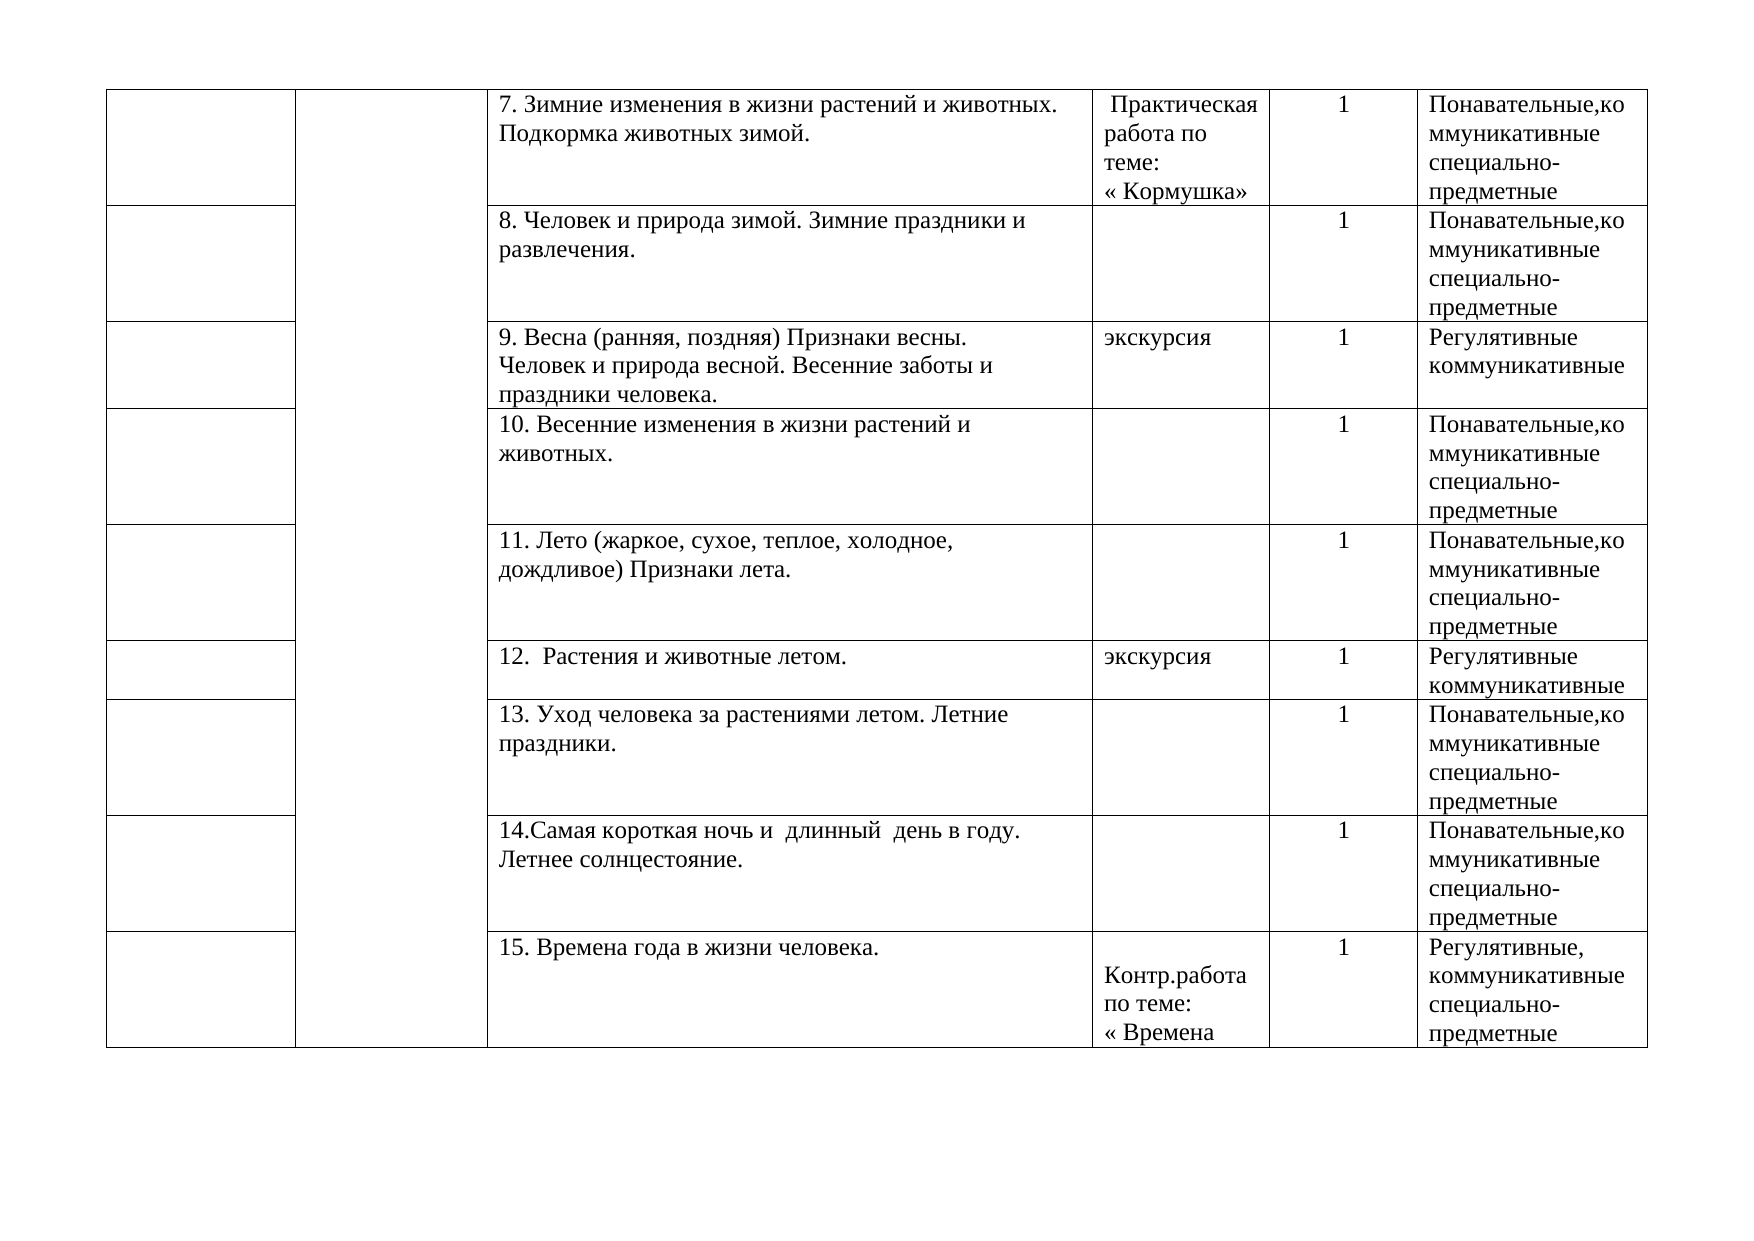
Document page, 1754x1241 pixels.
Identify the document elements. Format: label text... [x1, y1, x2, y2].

table_cell Практическая работа по теме: « Кормушка» [1093, 90, 1269, 204]
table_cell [488, 932, 1092, 1047]
table_cell 10. Весенние изменения в жизни растений и животных. [488, 409, 1092, 524]
table_cell 14.Самая короткая ночь и длинный день в году. Летнее солнцестояние. [488, 816, 1092, 931]
table_cell Регулятивные коммуникативные [1418, 322, 1647, 408]
table_cell Понавательные,коммуникативные специально-предметные [1418, 206, 1647, 321]
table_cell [1093, 932, 1269, 1047]
table_cell [107, 641, 295, 698]
table_cell 9. Весна (ранняя, поздняя) Признаки весны. Человек и природа весной. Весенние заботы и праздники человека. [488, 322, 1092, 408]
table_cell 12. Растения и животные летом. [488, 641, 1092, 698]
table_cell [107, 90, 295, 204]
table_cell 1 [1270, 409, 1417, 524]
table_cell [107, 409, 295, 524]
table_cell [107, 322, 295, 408]
table_cell 8. Человек и природа зимой. Зимние праздники и развлечения. [488, 206, 1092, 321]
table_cell 11. Лето (жаркое, сухое, теплое, холодное, дождливое) Признаки лета. [488, 525, 1092, 640]
table_cell [1093, 525, 1269, 640]
table_cell 1 [1270, 90, 1417, 204]
table_cell [107, 700, 295, 814]
table_cell [107, 206, 295, 321]
table_cell 13. Уход человека за растениями летом. Летние праздники. [488, 700, 1092, 814]
table_cell 7. Зимние изменения в жизни растений и животных. Подкормка животных зимой. [488, 90, 1092, 204]
table_cell [1093, 206, 1269, 321]
table_cell [107, 525, 295, 640]
table_cell 1 [1270, 206, 1417, 321]
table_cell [1418, 90, 1647, 204]
table_cell экскурсия [1093, 322, 1269, 408]
table_cell 1 [1270, 322, 1417, 408]
table_cell экскурсия [1093, 641, 1269, 698]
table_cell 1 [1270, 641, 1417, 698]
table_cell [107, 816, 295, 931]
table_cell Понавательные,коммуникативные специально-предметные [1418, 525, 1647, 640]
table_cell [107, 932, 295, 1047]
table_cell [1093, 409, 1269, 524]
table_cell Понавательные,коммуникативные специально-предметные [1418, 409, 1647, 524]
table_cell 1 [1270, 932, 1417, 1047]
table_cell 1 [1270, 525, 1417, 640]
table_cell Регулятивные коммуникативные [1418, 641, 1647, 698]
table_cell [1093, 700, 1269, 814]
table_cell 1 [1270, 700, 1417, 814]
table_cell [296, 90, 487, 1047]
table_cell Понавательные,коммуникативные специально-предметные [1418, 816, 1647, 931]
table_cell Понавательные,коммуникативные специально-предметные [1418, 700, 1647, 814]
table_cell [1093, 816, 1269, 931]
table_cell 1 [1270, 816, 1417, 931]
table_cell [1418, 932, 1647, 1047]
